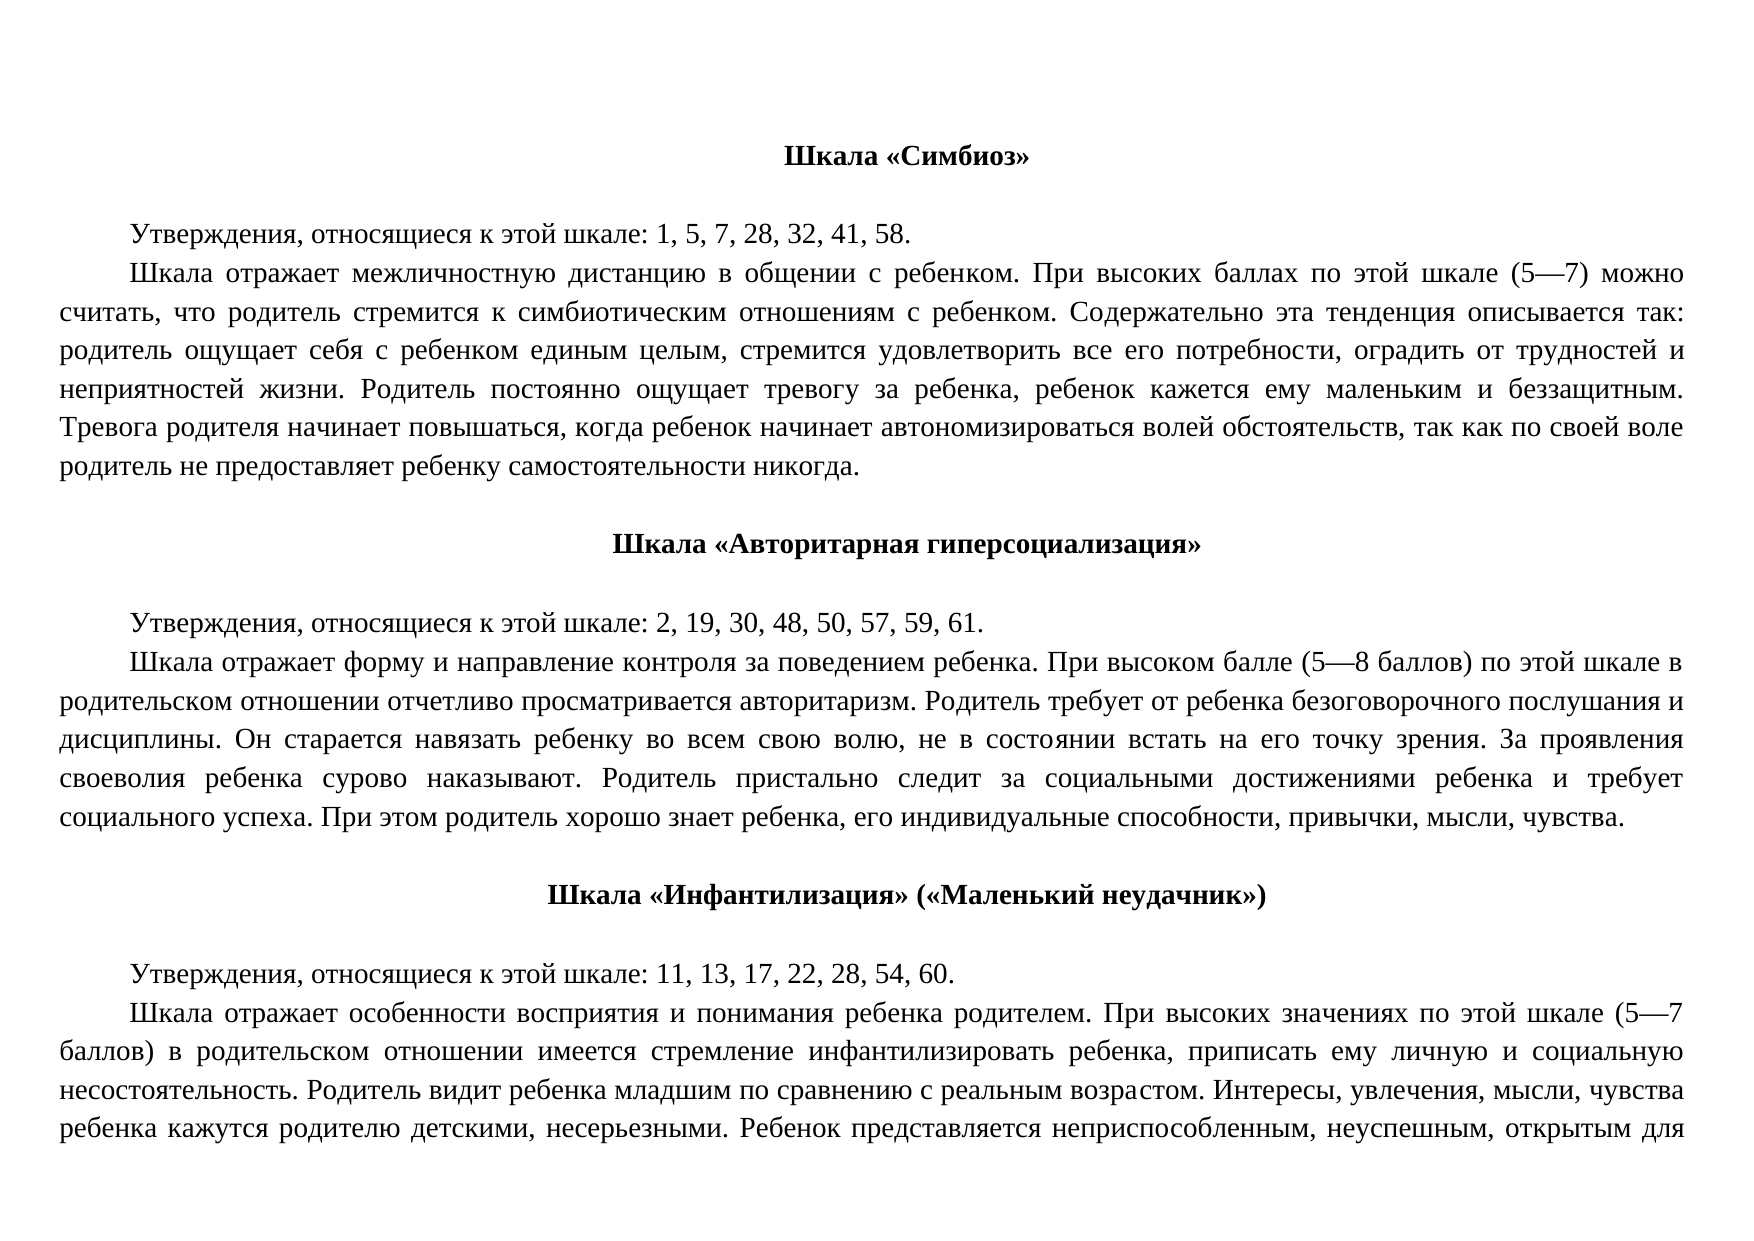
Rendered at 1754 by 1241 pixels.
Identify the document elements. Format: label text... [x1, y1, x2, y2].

text Утверждения, относящиеся к этой шкале: 2, 19, 30, 48, 50, 57, 59, 61. [59, 605, 1685, 639]
text Утверждения, относящиеся к этой шкале: 1, 5, 7, 28, 32, 41, 58. [59, 216, 1685, 250]
text Шкала «Симбиоз» [59, 138, 1685, 171]
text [59, 995, 1685, 1144]
text Шкала отражает форму и направление контроля за поведением ребенка. При высоком балле (5—8 баллов) по этой шкале в родительском отношении отчетливо просматривается авторитаризм. Родитель требует от ребенка безоговорочного послушания и дисциплины. Он старается навязать ребенку во всем свою волю, не в состоянии встать на его точку зрения. За проявления своеволия ребенка сурово наказывают. Родитель пристально следит за социальными достижениями ребенка и требует социального успеха. При этом родитель хорошо знает ребенка, его индивидуальные способности, привычки, мысли, чувства. [59, 644, 1685, 832]
text Шкала «Инфантилизация» («Маленький неудачник») [59, 877, 1685, 911]
text Утверждения, относящиеся к этой шкале: 11, 13, 17, 22, 28, 54, 60. [59, 956, 1685, 989]
text Шкала отражает межличностную дистанцию в общении с ребенком. При высоких баллах по этой шкале (5—7) можно считать, что родитель стремится к симбиотическим отношениям с ребенком. Содержательно эта тенденция описывается так: родитель ощущает себя с ребенком единым целым, стремится удовлетворить все его потребности, оградить от трудностей и неприятностей жизни. Родитель постоянно ощущает тревогу за ребенка, ребенок кажется ему маленьким и беззащитным. Тревога родителя начинает повышаться, когда ребенок начинает автономизироваться волей обстоятельств, так как по своей воле родитель не предоставляет ребенку самостоятельности никогда. [59, 255, 1685, 482]
text Шкала «Авторитарная гиперсоциализация» [59, 527, 1685, 560]
